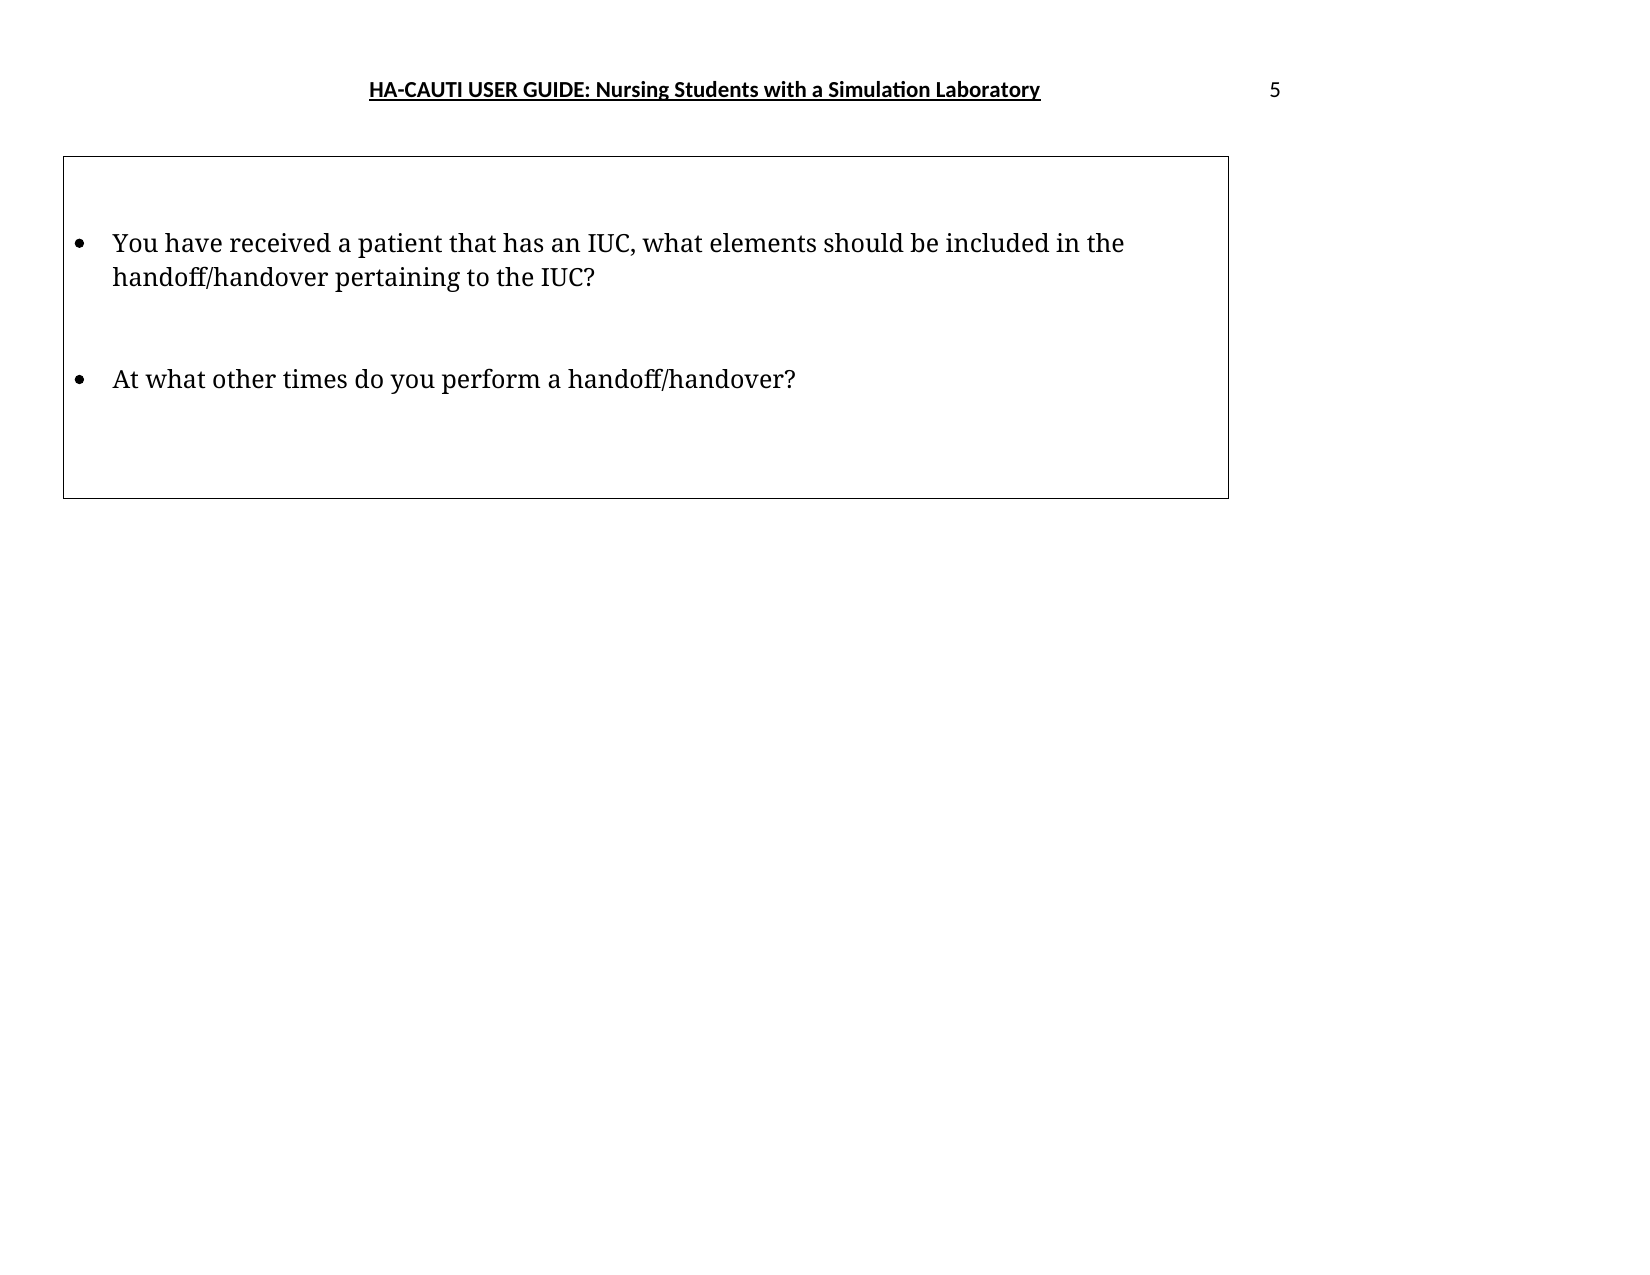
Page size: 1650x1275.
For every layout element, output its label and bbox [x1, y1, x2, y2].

table_header [64, 157, 1228, 498]
